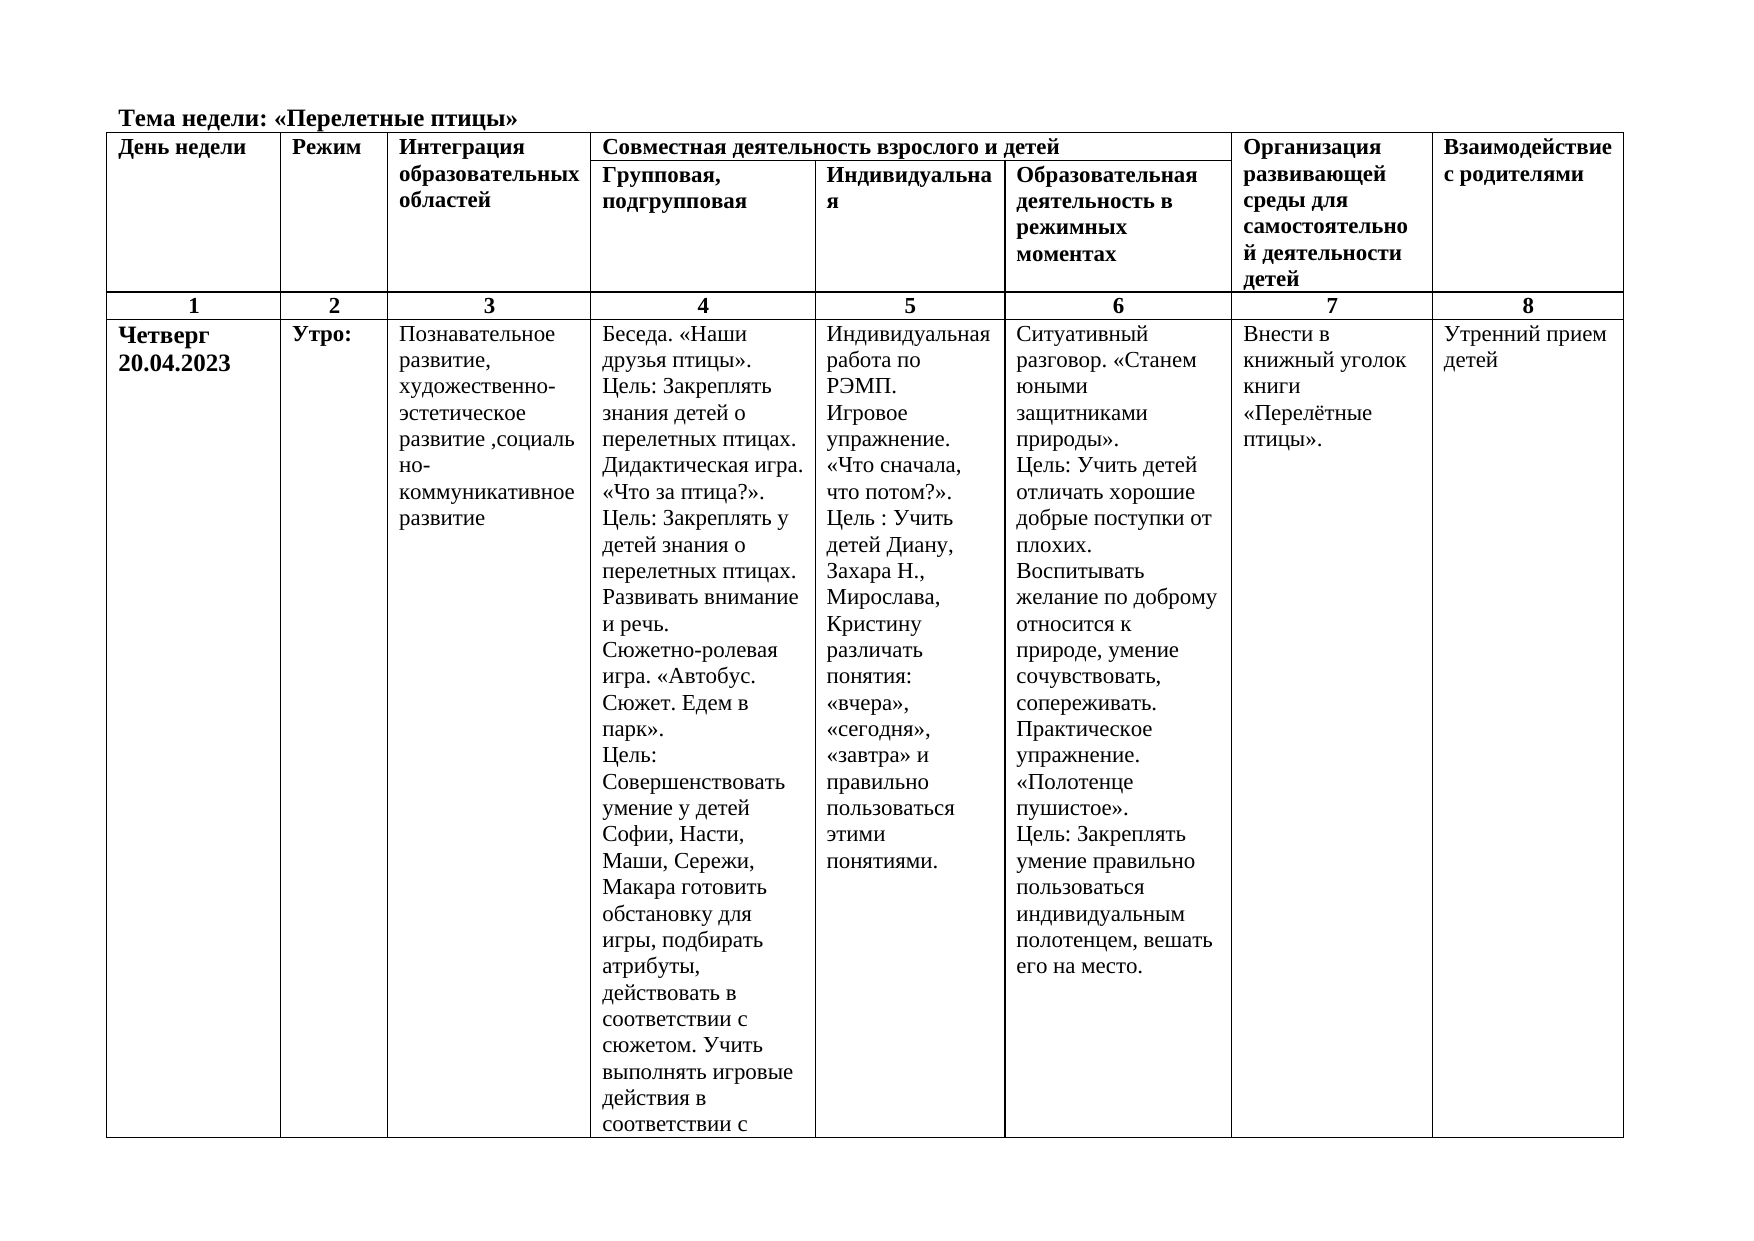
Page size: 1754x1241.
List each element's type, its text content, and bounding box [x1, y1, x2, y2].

table_header Совместная деятельность взрослого и детей [591, 133, 1231, 159]
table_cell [1433, 320, 1623, 1137]
table_cell Утро: [281, 320, 387, 1137]
table_cell Групповая, подгрупповая [591, 161, 815, 291]
table_header День недели [107, 133, 280, 291]
table_cell Четверг 20.04.2023 [107, 320, 280, 1137]
table_cell Индивидуальная [816, 161, 1004, 291]
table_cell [388, 320, 590, 1137]
table_header Взаимодействие с родителями [1433, 133, 1623, 291]
table_cell 4 [591, 293, 815, 319]
table_cell 6 [1006, 293, 1231, 319]
text Тема недели: «Перелетные птицы» [118, 103, 1636, 132]
table_header Интеграция образовательных областей [388, 133, 590, 291]
table_cell 3 [388, 293, 590, 319]
table_header Организация развивающей среды для самостоятельной деятельности детей [1232, 133, 1432, 291]
table_header Режим [281, 133, 387, 291]
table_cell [1006, 320, 1231, 1137]
table_cell 2 [281, 293, 387, 319]
table_cell 7 [1232, 293, 1432, 319]
table_cell Образовательная деятельность в режимных моментах [1006, 161, 1231, 291]
table_cell 1 [107, 293, 280, 319]
table_cell 5 [816, 293, 1004, 319]
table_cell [591, 320, 815, 1137]
table_cell 8 [1433, 293, 1623, 319]
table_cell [1232, 320, 1432, 1137]
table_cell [816, 320, 1004, 1137]
